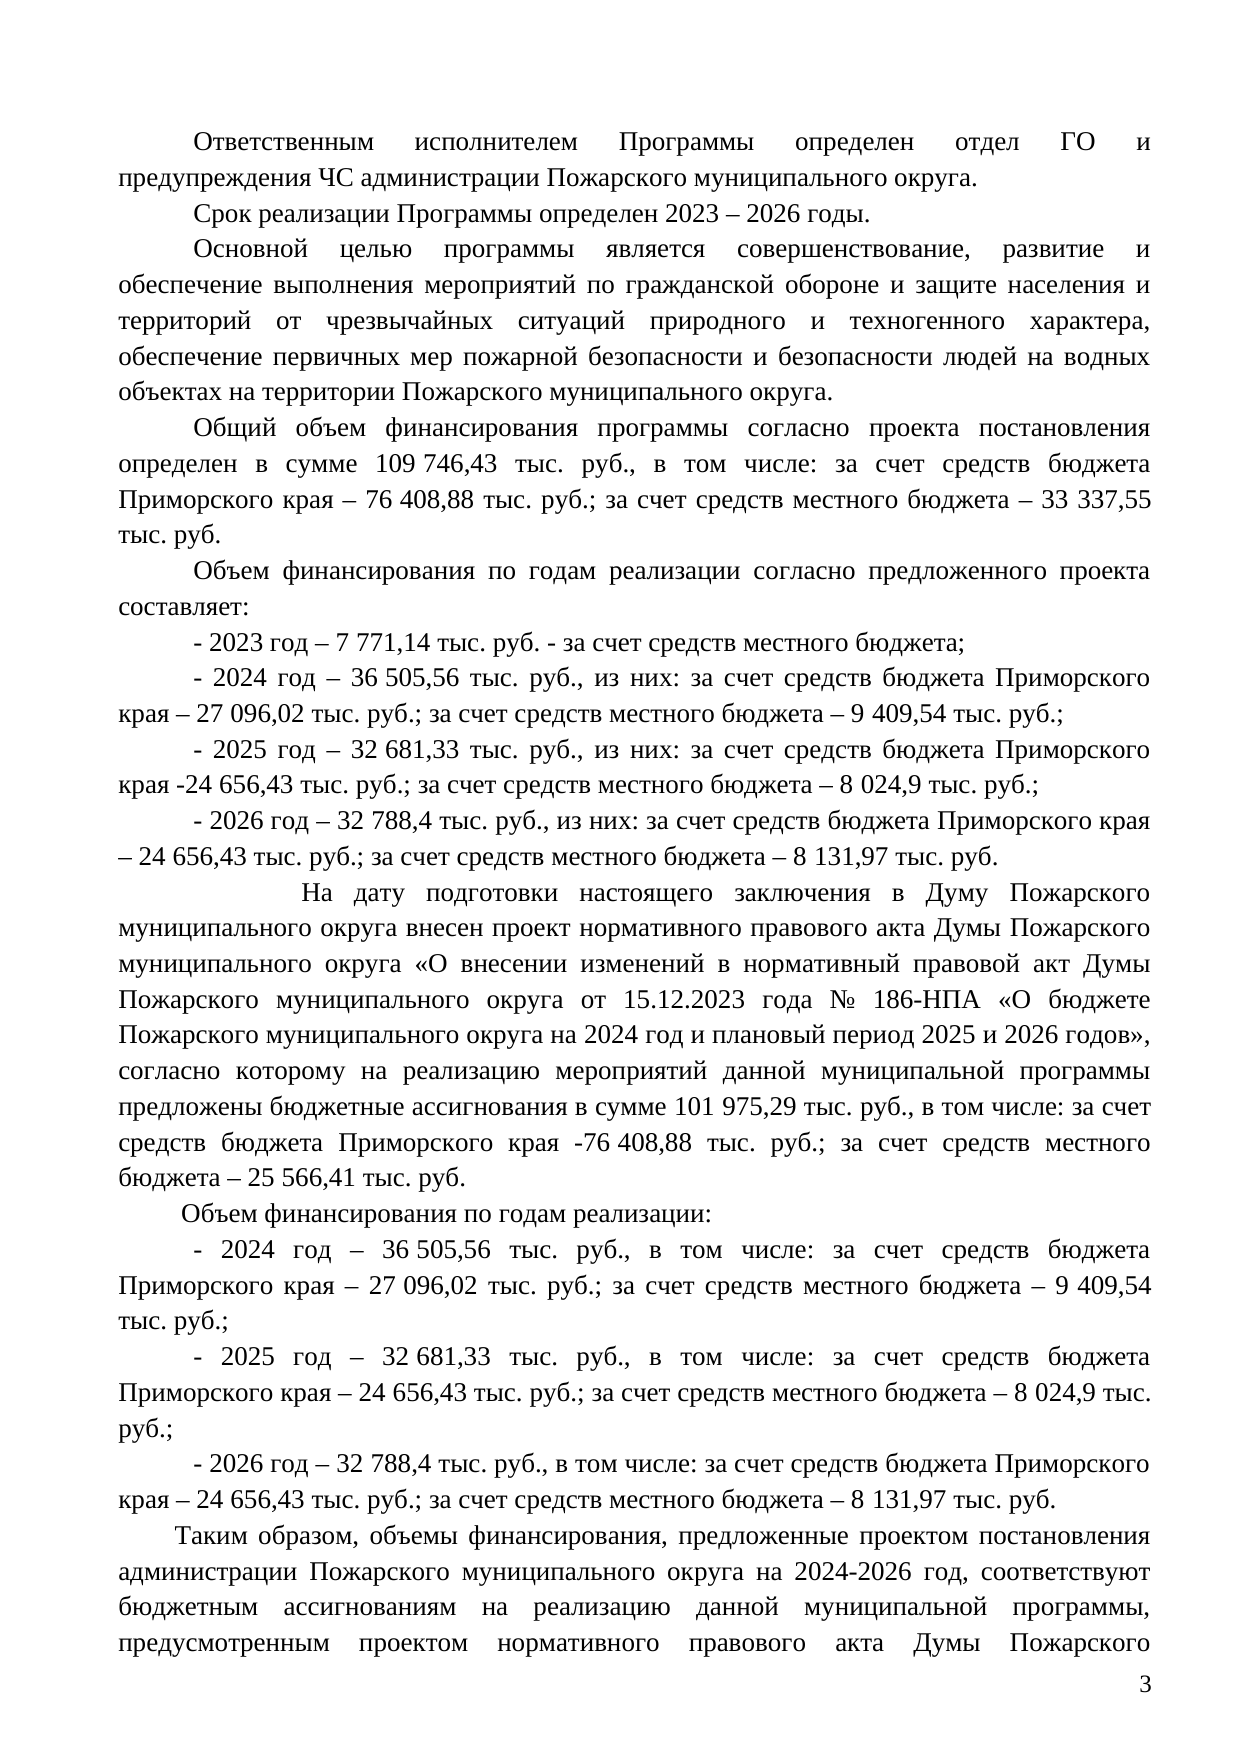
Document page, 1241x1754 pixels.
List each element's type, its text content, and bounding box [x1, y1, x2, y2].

text - 2026 год – 32 788,4 тыс. руб., из них: за счет средств бюджета Приморского края – 24 656,43 тыс. руб.; за счет средств местного бюджета – 8 131,97 тыс. руб. [118, 804, 1152, 871]
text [118, 1519, 1152, 1657]
text - 2023 год – 7 771,14 тыс. руб. - за счет средств местного бюджета; [118, 626, 1152, 657]
text - 2025 год – 32 681,33 тыс. руб., в том числе: за счет средств бюджета Приморского края – 24 656,43 тыс. руб.; за счет средств местного бюджета – 8 024,9 тыс. руб.; [118, 1340, 1152, 1443]
text - 2025 год – 32 681,33 тыс. руб., из них: за счет средств бюджета Приморского края -24 656,43 тыс. руб.; за счет средств местного бюджета – 8 024,9 тыс. руб.; [118, 733, 1152, 800]
text Основной целью программы является совершенствование, развитие и обеспечение выполнения мероприятий по гражданской обороне и защите населения и территорий от чрезвычайных ситуаций природного и техногенного характера, обеспечение первичных мер пожарной безопасности и безопасности людей на водных объектах на территории Пожарского муниципального округа. [118, 233, 1152, 407]
text Общий объем финансирования программы согласно проекта постановления определен в сумме 109 746,43 тыс. руб., в том числе: за счет средств бюджета Приморского края – 76 408,88 тыс. руб.; за счет средств местного бюджета – 33 337,55 тыс. руб. [118, 411, 1152, 549]
text Объем финансирования по годам реализации согласно предложенного проекта составляет: [118, 554, 1152, 621]
text Срок реализации Программы определен 2023 – 2026 годы. [118, 197, 1152, 228]
text - 2024 год – 36 505,56 тыс. руб., из них: за счет средств бюджета Приморского края – 27 096,02 тыс. руб.; за счет средств местного бюджета – 9 409,54 тыс. руб.; [118, 661, 1152, 728]
text - 2024 год – 36 505,56 тыс. руб., в том числе: за счет средств бюджета Приморского края – 27 096,02 тыс. руб.; за счет средств местного бюджета – 9 409,54 тыс. руб.; [118, 1233, 1152, 1336]
text Объем финансирования по годам реализации: [118, 1197, 1152, 1228]
text - 2026 год – 32 788,4 тыс. руб., в том числе: за счет средств бюджета Приморского края – 24 656,43 тыс. руб.; за счет средств местного бюджета – 8 131,97 тыс. руб. [118, 1447, 1152, 1514]
text На дату подготовки настоящего заключения в Думу Пожарского муниципального округа внесен проект нормативного правового акта Думы Пожарского муниципального округа «О внесении изменений в нормативный правовой акт Думы Пожарского муниципального округа от 15.12.2023 года № 186-НПА «О бюджете Пожарского муниципального округа на 2024 год и плановый период 2025 и 2026 годов», согласно которому на реализацию мероприятий данной муниципальной программы предложены бюджетные ассигнования в сумме 101 975,29 тыс. руб., в том числе: за счет средств бюджета Приморского края -76 408,88 тыс. руб.; за счет средств местного бюджета – 25 566,41 тыс. руб. [118, 876, 1152, 1193]
text Ответственным исполнителем Программы определен отдел ГО и предупреждения ЧС администрации Пожарского муниципального округа. [118, 125, 1152, 192]
